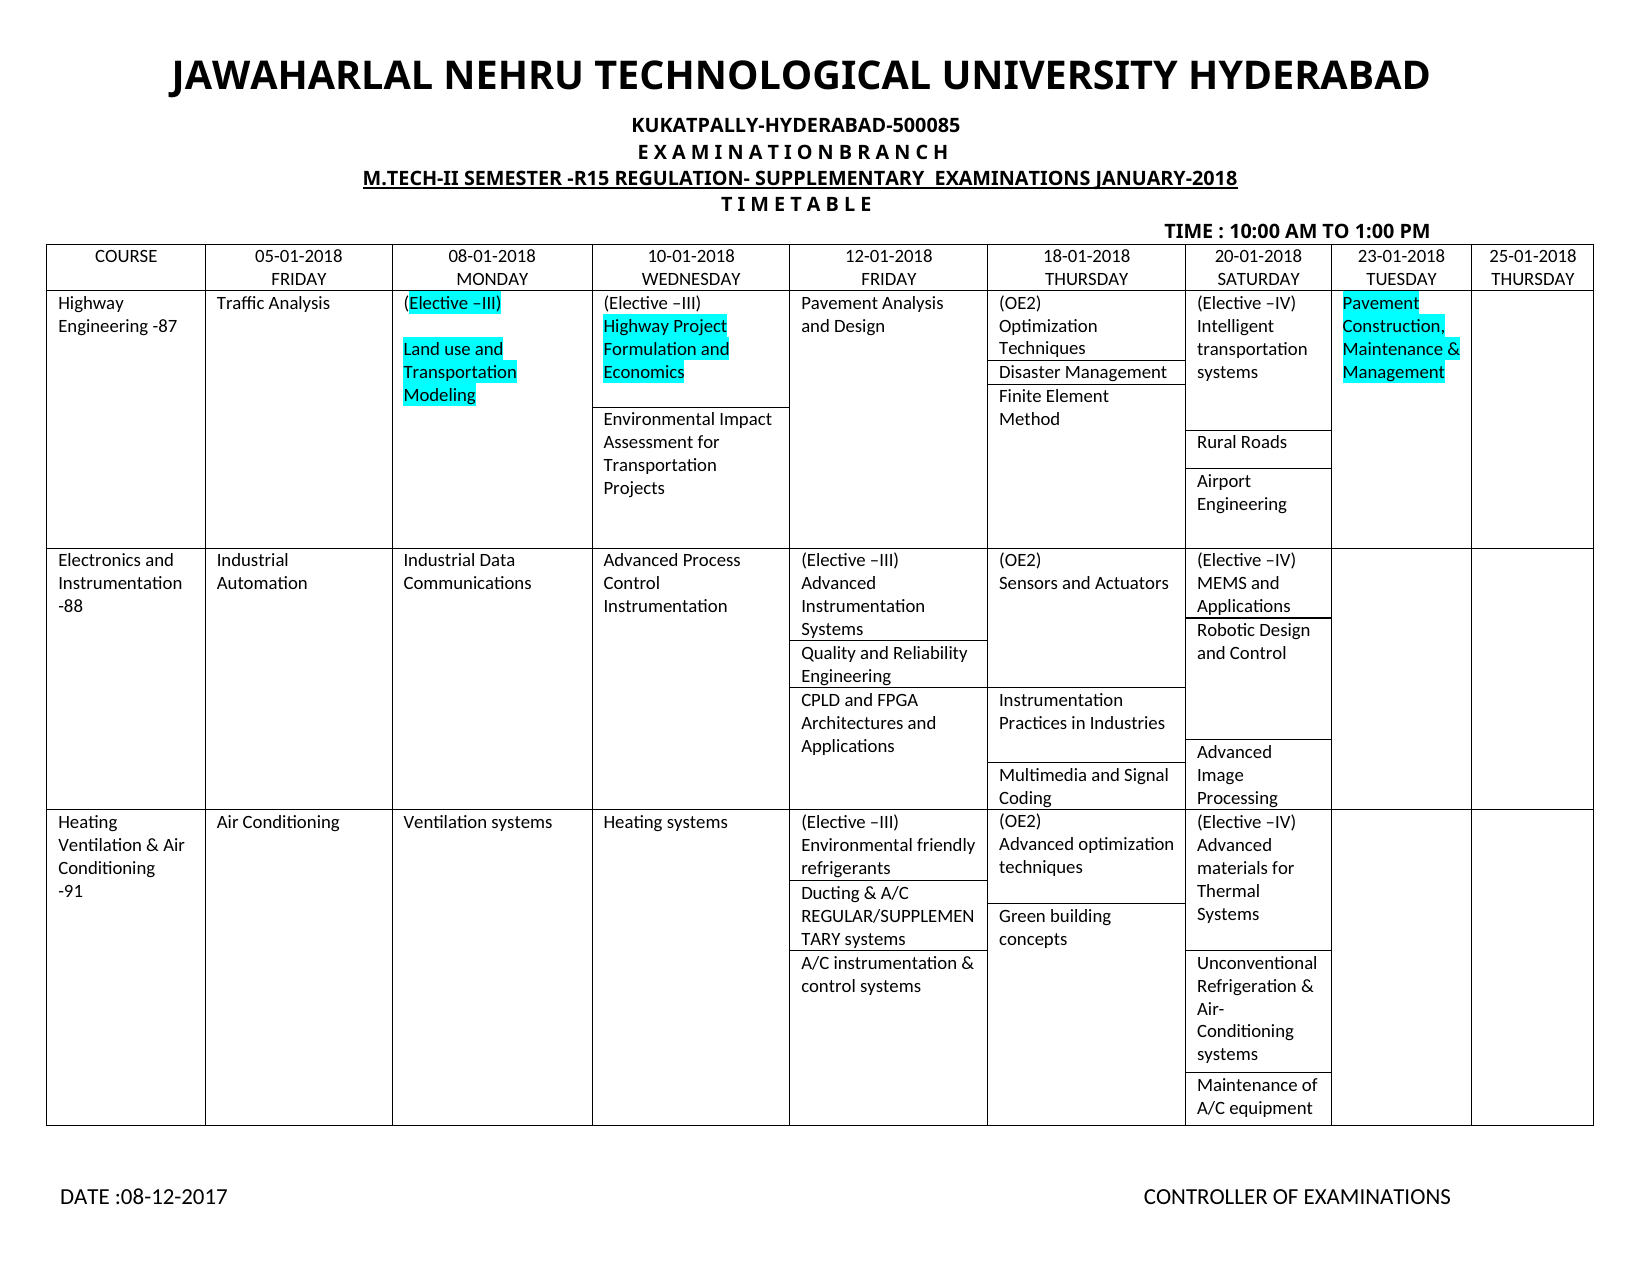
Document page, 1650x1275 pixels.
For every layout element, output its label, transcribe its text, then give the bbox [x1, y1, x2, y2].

table_cell Airport Engineering [1186, 469, 1331, 548]
table_cell [1332, 810, 1471, 1125]
table_cell Industrial Data Communications [393, 549, 592, 809]
table_cell (Elective –IV) Intelligent transportation systems [1186, 291, 1331, 429]
text DATE :08-12-2017 CONTROLLER OF EXAMINATIONS [19, 1182, 1481, 1210]
table_cell Traffic Analysis [206, 291, 392, 548]
table_cell Industrial Automation [206, 549, 392, 809]
text T I M E T A B L E [721, 191, 1584, 217]
text M.TECH-II SEMESTER -R15 REGULATION- SUPPLEMENTARY EXAMINATIONS JANUARY-2018 [362, 164, 1584, 191]
table_cell Disaster Management [988, 361, 1185, 384]
table_cell Unconventional Refrigeration & Air-Conditioning systems [1186, 951, 1331, 1072]
table_cell Heating systems [593, 810, 789, 1125]
table_cell (Elective –III) Environmental friendly refrigerants [790, 810, 987, 880]
table_cell Finite Element Method [988, 385, 1185, 548]
table_header 25-01-2018 THURSDAY [1472, 245, 1593, 290]
table_cell (Elective –III) Land use and Transportation Modeling [393, 291, 592, 548]
table_cell (Elective –III) Highway Project Formulation and Economics [593, 291, 789, 407]
table_cell Multimedia and Signal Coding [988, 763, 1185, 809]
table_header 05-01-2018 FRIDAY [206, 245, 392, 290]
table_cell [1332, 549, 1471, 809]
table_cell (Elective –III) Advanced Instrumentation Systems [790, 549, 987, 640]
table_header COURSE [47, 245, 205, 290]
table_cell [1472, 549, 1593, 809]
text E X A M I N A T I O N B R A N C H [637, 138, 1584, 164]
table_cell [1472, 810, 1593, 1125]
table_header 20-01-2018 SATURDAY [1186, 245, 1331, 290]
table_cell Green building concepts [988, 904, 1185, 1125]
table_cell A/C instrumentation & control systems [790, 951, 987, 1125]
table_cell Ducting & A/C REGULAR/SUPPLEMENTARY systems [790, 881, 987, 950]
table_cell (OE2) Sensors and Actuators [988, 549, 1185, 687]
table_cell (Elective –IV) Advanced materials for Thermal Systems [1186, 810, 1331, 950]
table_cell Rural Roads [1186, 431, 1331, 468]
table_cell Pavement Analysis and Design [790, 291, 987, 548]
table_cell (OE2) Optimization Techniques [988, 291, 1185, 360]
table_cell CPLD and FPGA Architectures and Applications [790, 688, 987, 809]
table_cell Air Conditioning [206, 810, 392, 1125]
table_cell (Elective –IV) MEMS and Applications [1186, 549, 1331, 617]
table_cell Quality and Reliability Engineering [790, 641, 987, 687]
table_header 23-01-2018 TUESDAY [1332, 245, 1471, 290]
table_cell Advanced Process Control Instrumentation [593, 549, 789, 809]
table_cell Electronics and Instrumentation -88 [47, 549, 205, 809]
table_cell Maintenance of A/C equipment [1186, 1073, 1331, 1125]
table_cell Robotic Design and Control [1186, 619, 1331, 739]
text KUKATPALLY-HYDERABAD-500085 [631, 111, 1584, 138]
table_cell Pavement Construction, Maintenance & Management [1332, 291, 1471, 548]
table_cell Highway Engineering -87 [47, 291, 205, 548]
table_cell Environmental Impact Assessment for Transportation Projects [593, 408, 789, 548]
table_cell Instrumentation Practices in Industries [988, 688, 1185, 762]
table_cell [1472, 291, 1593, 548]
table_cell Heating Ventilation & Air Conditioning -91 [47, 810, 205, 1125]
table_header 12-01-2018 FRIDAY [790, 245, 987, 290]
table_header 18-01-2018 THURSDAY [988, 245, 1185, 290]
table_header 08-01-2018 MONDAY [393, 245, 592, 290]
text TIME : 10:00 AM TO 1:00 PM [1144, 217, 1481, 243]
text JAWAHARLAL NEHRU TECHNOLOGICAL UNIVERSITY HYDERABAD [19, 47, 1584, 101]
table_header 10-01-2018 WEDNESDAY [593, 245, 789, 290]
table_cell (OE2) Advanced optimization techniques [988, 810, 1185, 903]
table_cell Ventilation systems [393, 810, 592, 1125]
table_cell Advanced Image Processing [1186, 740, 1331, 809]
